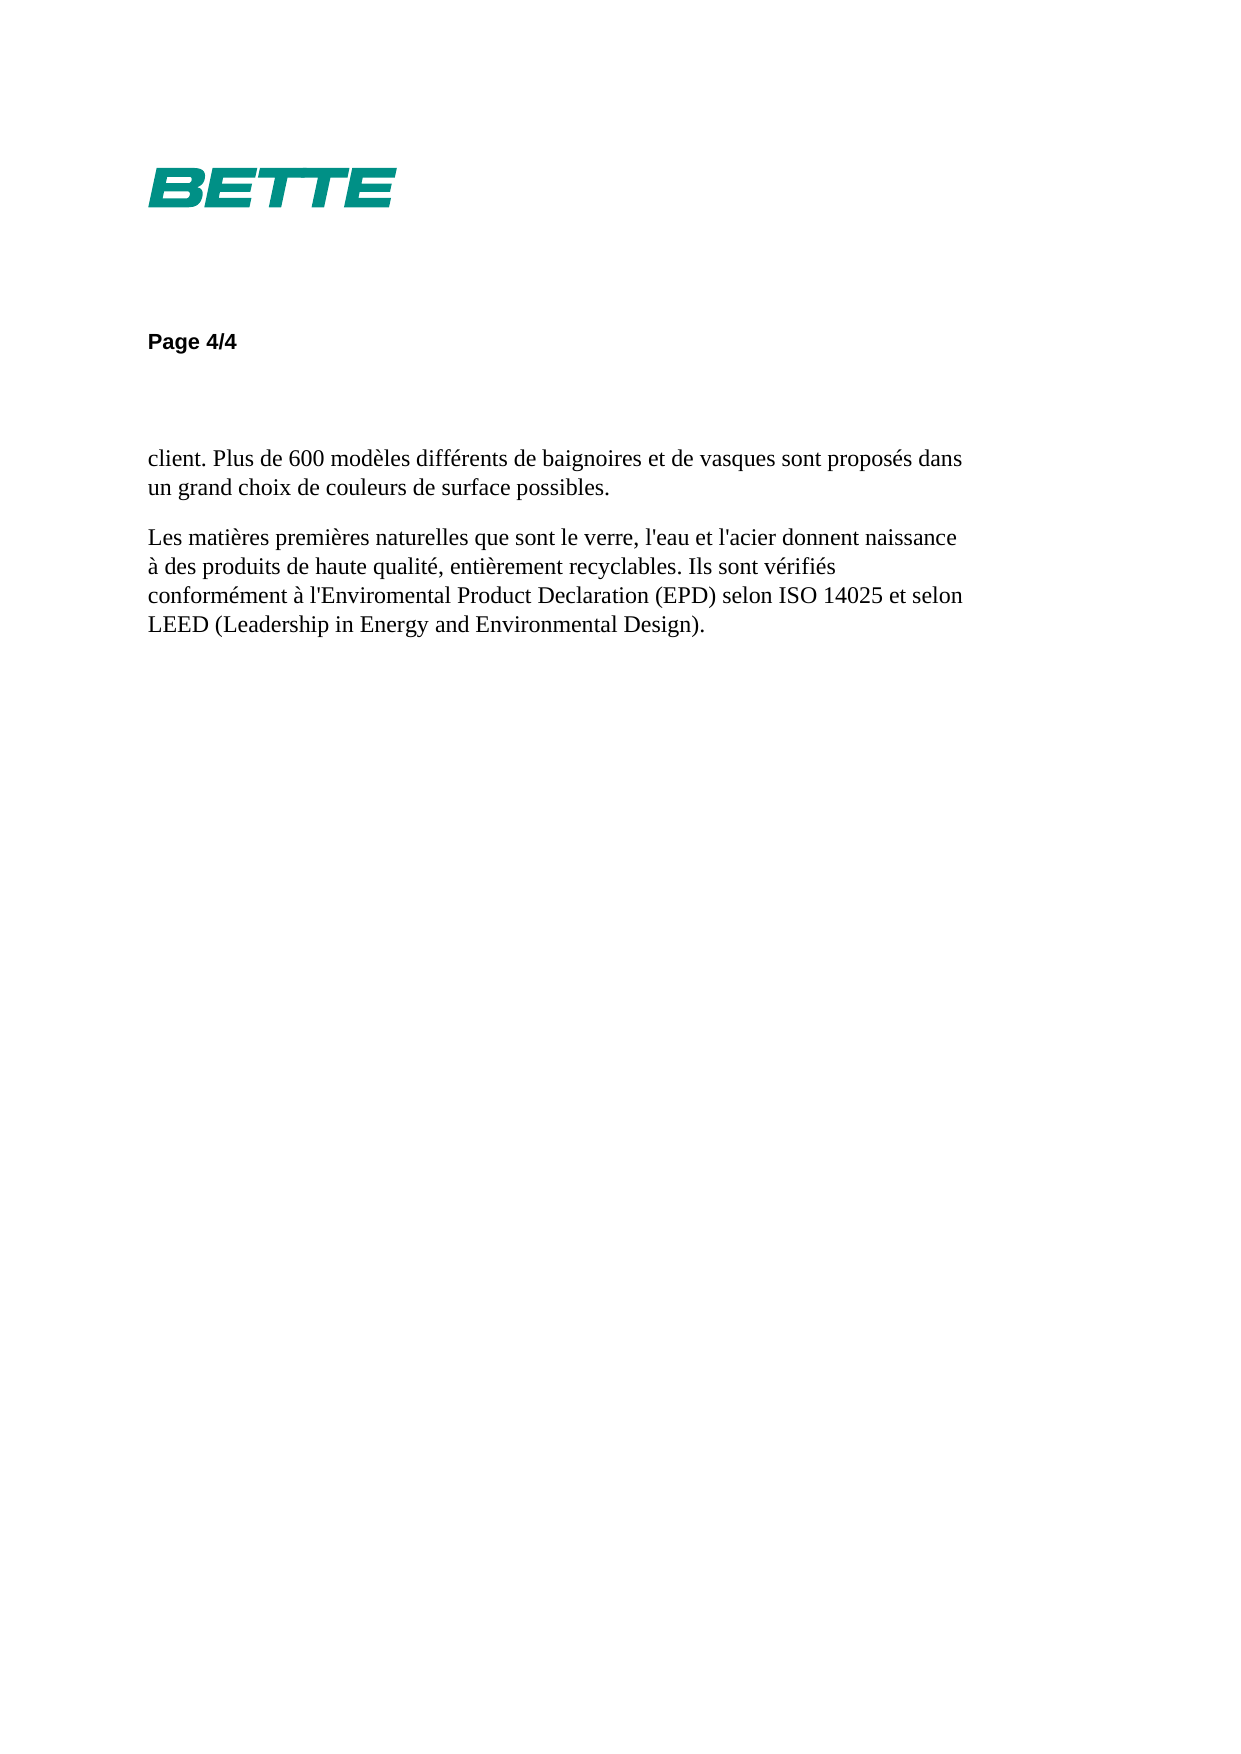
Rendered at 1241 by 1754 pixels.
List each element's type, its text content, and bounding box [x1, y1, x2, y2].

text Les matières premières naturelles que sont le verre, l'eau et l'acier donnent naissance à des produits de haute qualité, entièrement recyclables. Ils sont vérifiés conformément à l'Enviromental Product Declaration (EPD) selon ISO 14025 et selon LEED (Leadership in Energy and Environmental Design). [148, 522, 968, 638]
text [148, 443, 968, 501]
